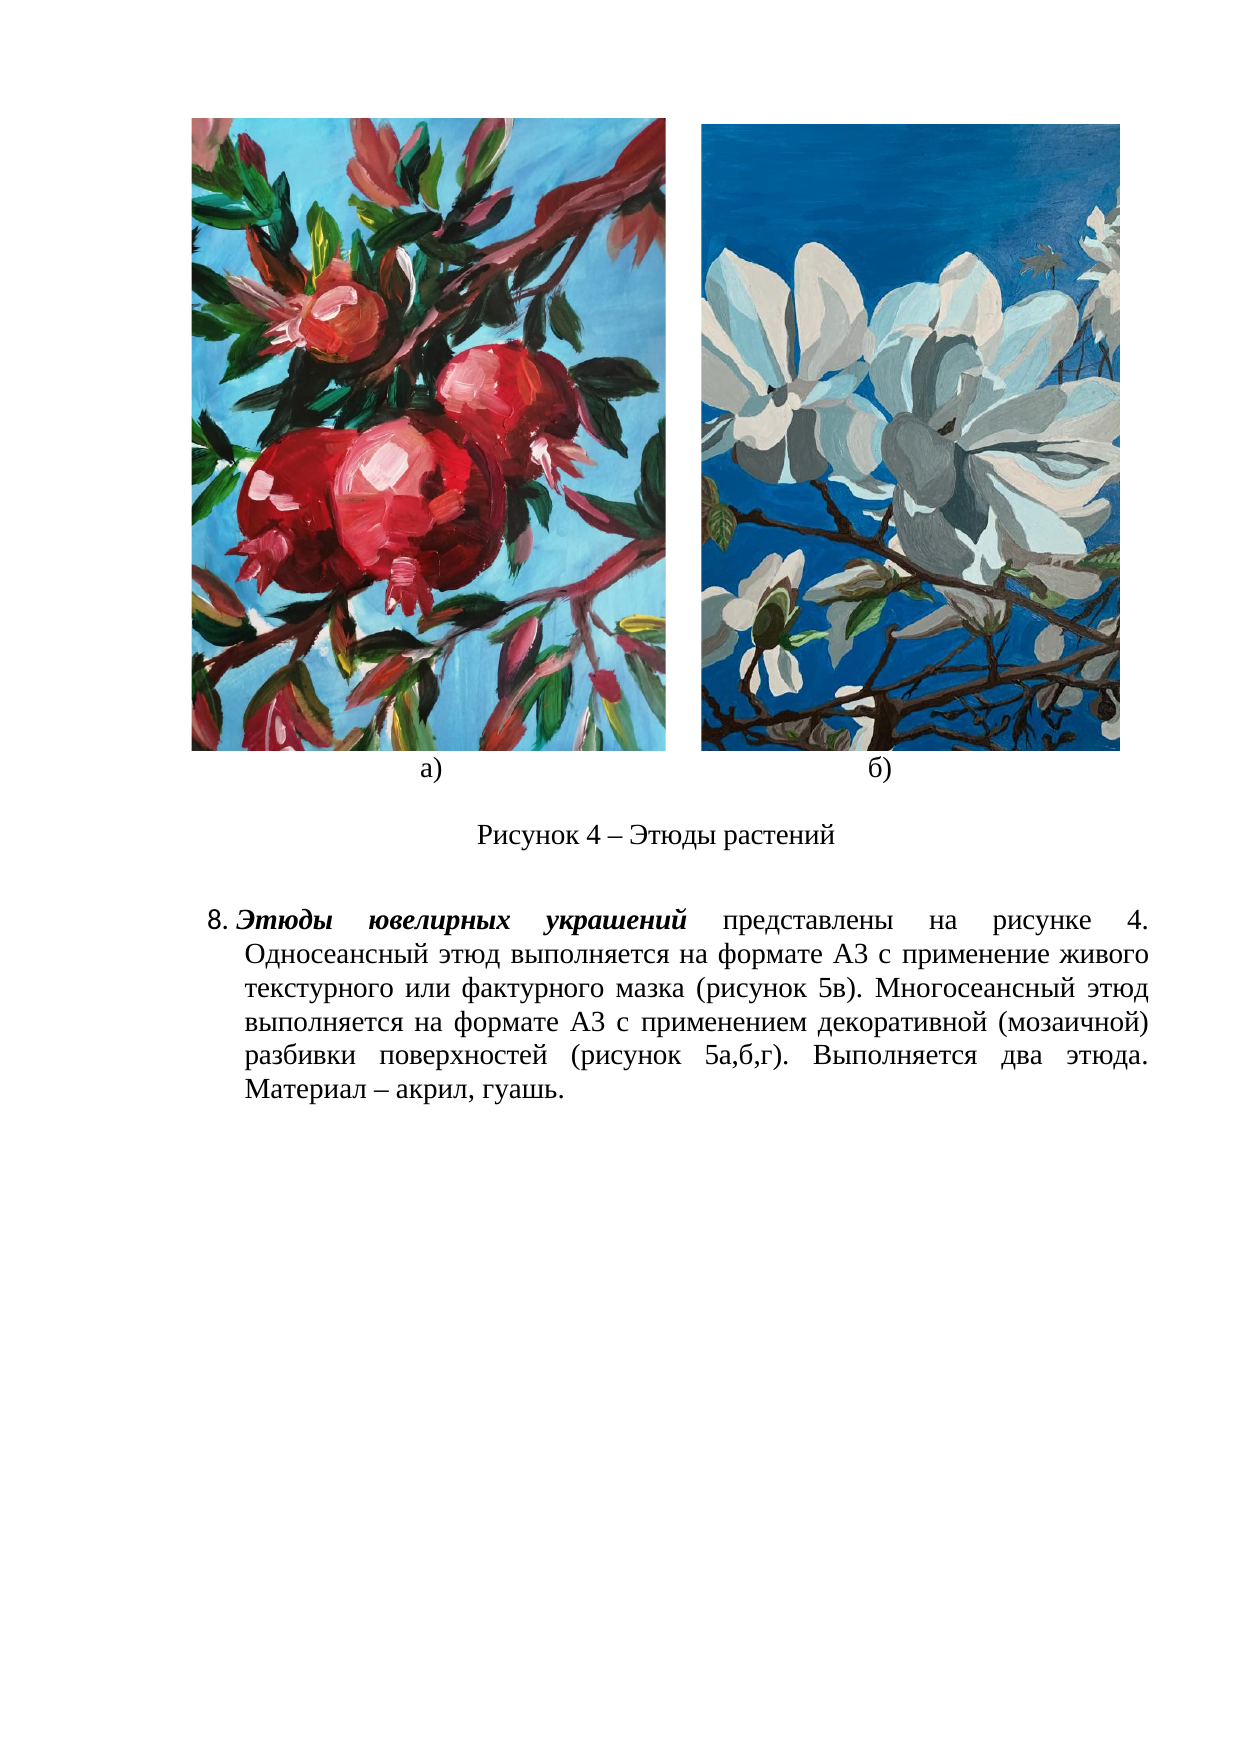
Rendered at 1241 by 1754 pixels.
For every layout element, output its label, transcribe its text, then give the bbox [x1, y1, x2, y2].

picture [191, 118, 666, 751]
text Рисунок 4 – Этюды растений [162, 817, 1149, 851]
picture [990, 172, 1001, 179]
picture [701, 124, 1120, 751]
list Этюды ювелирных украшений представлены на рисунке 4. Односеансный этюд выполняется на формате А3 с применение живого текстурного или фактурного мазка (рисунок 5в). Многосеансный этюд выполняется на формате А3 с применением декоративной (мозаичной) разбивки поверхностей (рисунок 5а,б,г). Выполняется два этюда. Материал – акрил, гуашь. [207, 901, 1149, 1104]
text а) б) [162, 750, 1149, 784]
